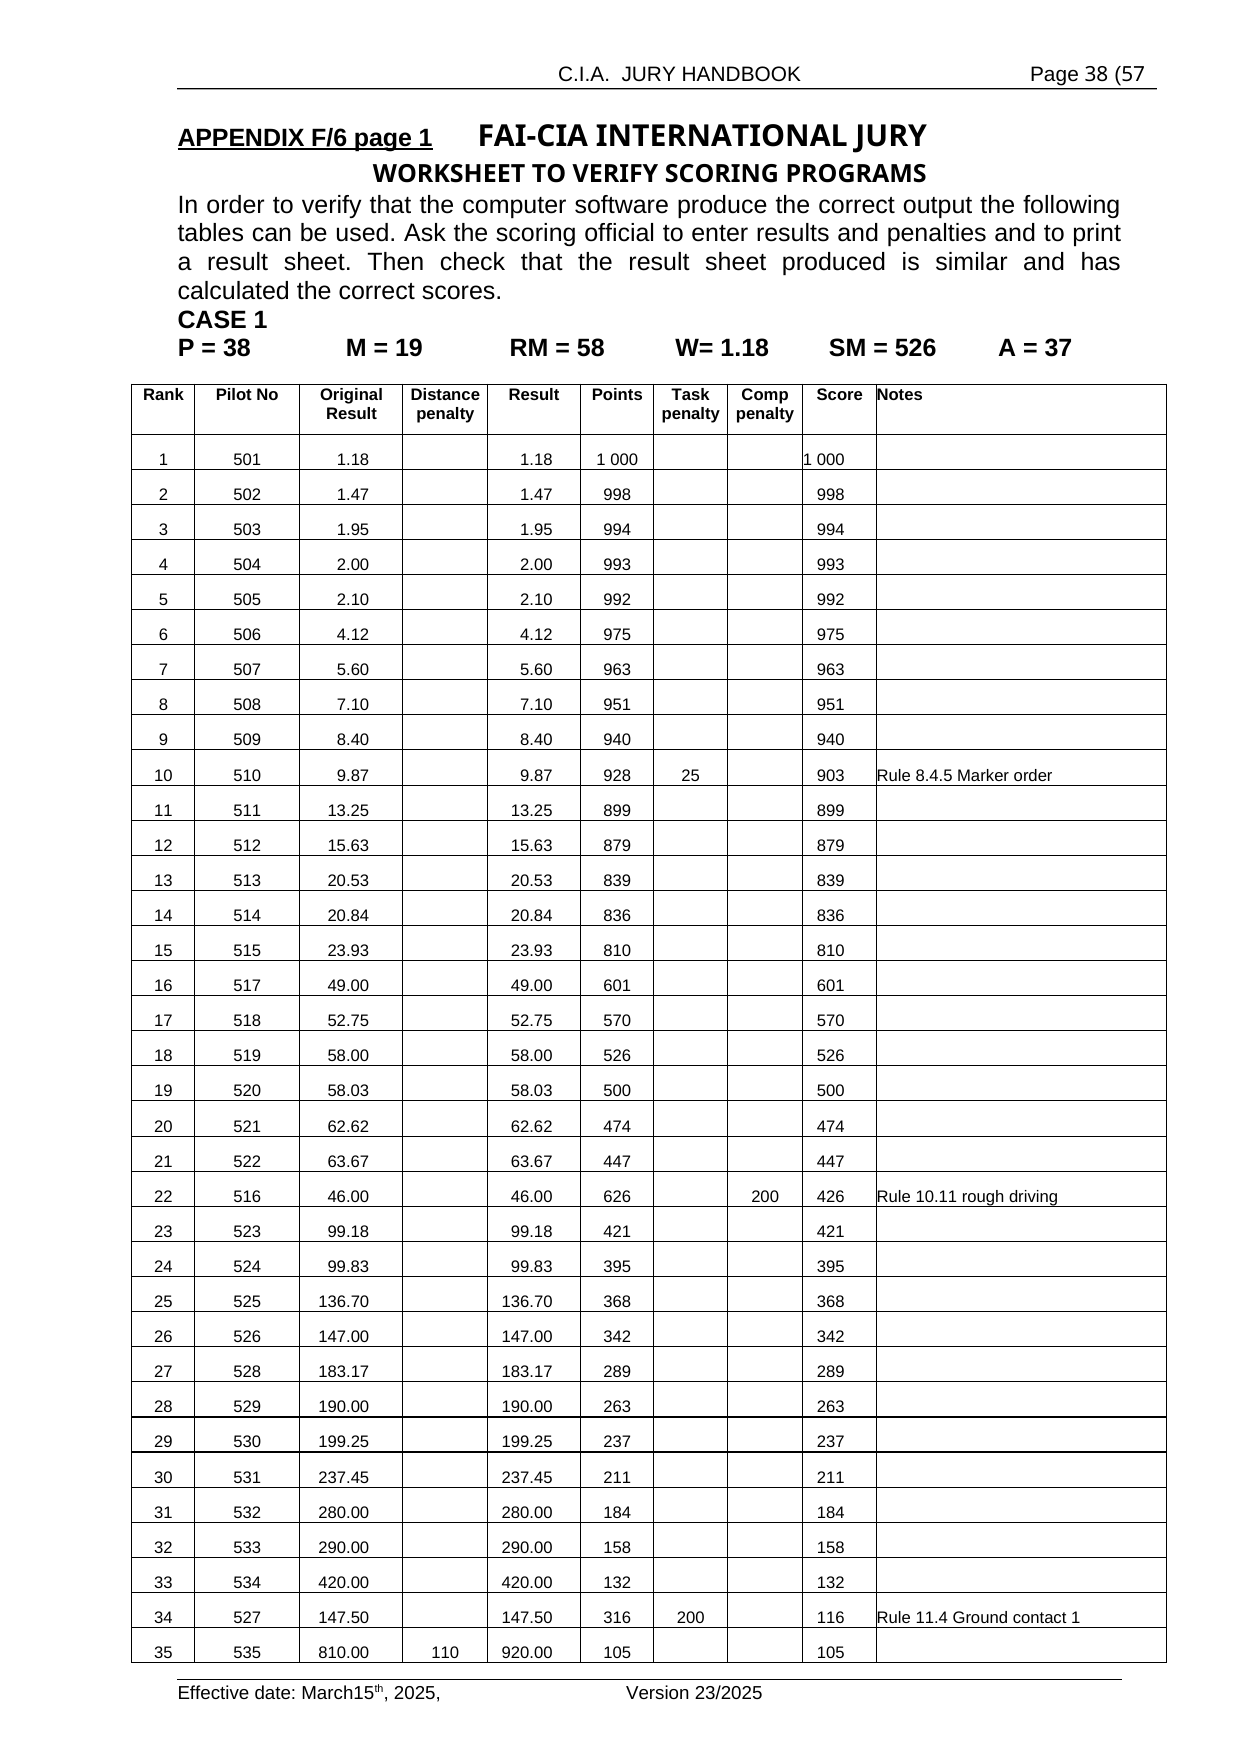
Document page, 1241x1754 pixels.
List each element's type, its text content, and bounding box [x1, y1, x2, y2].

table_cell 49.00 [300, 961, 402, 995]
table_cell 136.70 [488, 1277, 580, 1311]
table_cell 523 [195, 1207, 299, 1241]
table_cell 601 [581, 961, 653, 995]
table_cell [654, 1347, 727, 1381]
table_cell [728, 926, 802, 960]
table_cell 4 [132, 540, 194, 574]
table_cell [403, 1418, 487, 1451]
table_cell [877, 680, 1166, 714]
table_cell 58.03 [300, 1066, 402, 1100]
table_cell [728, 996, 802, 1030]
table_cell 503 [195, 505, 299, 539]
table_cell 99.18 [488, 1207, 580, 1241]
text In order to verify that the computer software produce the correct output the following tables can be used. Ask the scoring official to enter results and penalties and to print a result sheet. Then check that the result sheet produced is similar and has calculated the correct scores. [177, 190, 1122, 305]
table_cell 395 [581, 1242, 653, 1276]
table_cell 99.83 [488, 1242, 580, 1276]
table_cell 2.10 [300, 575, 402, 609]
table_cell [728, 1101, 802, 1136]
table_cell [654, 610, 727, 644]
table_cell 183.17 [300, 1347, 402, 1381]
table_cell 533 [195, 1523, 299, 1557]
table_cell 447 [581, 1137, 653, 1171]
table_cell [877, 505, 1166, 539]
table_header RM = 58 [472, 334, 642, 383]
table_cell 474 [803, 1101, 876, 1136]
table_cell [877, 1031, 1166, 1065]
table_cell 508 [195, 680, 299, 714]
table_cell [877, 1558, 1166, 1592]
table_cell [403, 1031, 487, 1065]
table_cell [877, 1453, 1166, 1487]
table_cell [728, 750, 802, 784]
table_cell [728, 961, 802, 995]
table_cell 506 [195, 610, 299, 644]
table_cell [403, 856, 487, 890]
table_cell 836 [581, 891, 653, 925]
table_cell 211 [581, 1453, 653, 1487]
table_header [1129, 334, 1133, 383]
table_cell 8.40 [488, 715, 580, 749]
table_cell 514 [195, 891, 299, 925]
table_cell 17 [132, 996, 194, 1030]
table_cell 20.53 [300, 856, 402, 890]
table_cell 951 [581, 680, 653, 714]
table_cell 31 [132, 1488, 194, 1522]
table_cell 502 [195, 470, 299, 504]
table_cell [654, 715, 727, 749]
table_cell [877, 786, 1166, 819]
table_cell 530 [195, 1418, 299, 1451]
table_cell 263 [581, 1382, 653, 1416]
table_cell 993 [581, 540, 653, 574]
table_cell 519 [195, 1031, 299, 1065]
table_cell 290.00 [488, 1523, 580, 1557]
table_cell [403, 575, 487, 609]
table_cell 526 [581, 1031, 653, 1065]
table_cell Comp penalty [728, 385, 802, 433]
table_cell [877, 1347, 1166, 1381]
table_cell [728, 1558, 802, 1592]
table_cell 535 [195, 1628, 299, 1662]
table_cell 35 [132, 1628, 194, 1662]
table_cell 7.10 [488, 680, 580, 714]
table_cell [654, 1031, 727, 1065]
table_cell [403, 1593, 487, 1627]
table_cell 13 [132, 856, 194, 890]
table_cell 5.60 [300, 645, 402, 679]
table_cell [654, 856, 727, 890]
table_cell [403, 715, 487, 749]
table_cell 290.00 [300, 1523, 402, 1557]
table_cell 994 [803, 505, 876, 539]
table_cell 2.00 [300, 540, 402, 574]
table_cell 421 [803, 1207, 876, 1241]
table_cell 200 [728, 1172, 802, 1206]
table_cell 518 [195, 996, 299, 1030]
table_cell [654, 1558, 727, 1592]
table_cell [877, 961, 1166, 995]
table_cell [654, 1066, 727, 1100]
table_cell 147.00 [488, 1312, 580, 1346]
table_cell 992 [581, 575, 653, 609]
table_cell [728, 821, 802, 855]
table_cell [728, 891, 802, 925]
table_cell [877, 1242, 1166, 1276]
table_cell 33 [132, 1558, 194, 1592]
table_cell 963 [581, 645, 653, 679]
table_cell Pilot No [195, 385, 299, 433]
table_cell 420.00 [488, 1558, 580, 1592]
table_header A = 37 [962, 334, 1108, 383]
table_cell [877, 575, 1166, 609]
table_cell 190.00 [488, 1382, 580, 1416]
table_cell [403, 505, 487, 539]
table_cell 839 [581, 856, 653, 890]
table_header [1141, 334, 1146, 383]
table_cell [654, 1382, 727, 1416]
table_cell [877, 1418, 1166, 1451]
table_cell [877, 470, 1166, 504]
table_cell 237 [803, 1418, 876, 1451]
table_cell 15.63 [300, 821, 402, 855]
table_cell 529 [195, 1382, 299, 1416]
table_cell [403, 1523, 487, 1557]
table_cell Notes [877, 385, 1166, 433]
table_cell 520 [195, 1066, 299, 1100]
table_cell Original Result [300, 385, 402, 433]
table_cell 998 [581, 470, 653, 504]
table_cell 18 [132, 1031, 194, 1065]
table_cell [728, 786, 802, 819]
table_cell 395 [803, 1242, 876, 1276]
table_cell [728, 1242, 802, 1276]
table_cell 992 [803, 575, 876, 609]
table_cell 994 [581, 505, 653, 539]
table_cell [728, 680, 802, 714]
table_cell Result [488, 385, 580, 433]
table_cell 23 [132, 1207, 194, 1241]
table_cell [877, 1277, 1166, 1311]
table_cell 509 [195, 715, 299, 749]
table_cell [877, 821, 1166, 855]
table_cell [654, 1453, 727, 1487]
table_cell [403, 1488, 487, 1522]
table_cell 342 [581, 1312, 653, 1346]
table_cell 421 [581, 1207, 653, 1241]
table_cell [654, 1207, 727, 1241]
table_cell 9 [132, 715, 194, 749]
table_cell 132 [803, 1558, 876, 1592]
table_cell [654, 1172, 727, 1206]
table_cell Points [581, 385, 653, 433]
table_cell [654, 821, 727, 855]
table_cell 280.00 [488, 1488, 580, 1522]
table_cell 474 [581, 1101, 653, 1136]
table_cell [877, 1207, 1166, 1241]
table_cell [877, 1382, 1166, 1416]
table_cell 63.67 [300, 1137, 402, 1171]
table_cell [728, 575, 802, 609]
table_cell 23.93 [488, 926, 580, 960]
table_cell [654, 435, 727, 468]
table_cell 1.95 [488, 505, 580, 539]
table_cell 6 [132, 610, 194, 644]
table_cell 512 [195, 821, 299, 855]
table_cell 528 [195, 1347, 299, 1381]
table_cell 998 [803, 470, 876, 504]
table_cell 52.75 [488, 996, 580, 1030]
table_cell 810 [803, 926, 876, 960]
table_cell 531 [195, 1453, 299, 1487]
table_cell 1.47 [488, 470, 580, 504]
table_cell 7.10 [300, 680, 402, 714]
table_header [1146, 334, 1150, 383]
table_cell [728, 1277, 802, 1311]
table_cell 505 [195, 575, 299, 609]
table_cell 879 [581, 821, 653, 855]
table_cell 105 [803, 1628, 876, 1662]
table_cell 158 [803, 1523, 876, 1557]
table_cell 513 [195, 856, 299, 890]
table_cell Rule 10.11 rough driving [877, 1172, 1166, 1206]
table_cell 15.63 [488, 821, 580, 855]
table_cell 12 [132, 821, 194, 855]
table_cell 28 [132, 1382, 194, 1416]
table_cell [403, 1137, 487, 1171]
table_cell [728, 1347, 802, 1381]
table_cell 920.00 [488, 1628, 580, 1662]
table_cell [728, 610, 802, 644]
table_cell 190.00 [300, 1382, 402, 1416]
table_cell 58.00 [488, 1031, 580, 1065]
table_cell [654, 505, 727, 539]
table_cell 184 [581, 1488, 653, 1522]
table_cell [403, 1453, 487, 1487]
table_cell [403, 610, 487, 644]
table_cell 928 [581, 750, 653, 784]
table_cell 20 [132, 1101, 194, 1136]
table_header W= 1.18 [642, 334, 803, 383]
table_cell 46.00 [488, 1172, 580, 1206]
table_cell [877, 540, 1166, 574]
table_cell 525 [195, 1277, 299, 1311]
table_cell 500 [581, 1066, 653, 1100]
table_cell 110 [403, 1628, 487, 1662]
table_cell [654, 926, 727, 960]
table_cell [403, 961, 487, 995]
table_cell 7 [132, 645, 194, 679]
table_cell 15 [132, 926, 194, 960]
table_cell [403, 540, 487, 574]
table_cell 280.00 [300, 1488, 402, 1522]
table_cell [403, 1066, 487, 1100]
table_cell 975 [803, 610, 876, 644]
table_cell [728, 540, 802, 574]
table_cell [654, 1628, 727, 1662]
table_cell 524 [195, 1242, 299, 1276]
text APPENDIX F/6 page 1 FAI-CIA INTERNATIONAL JURY [177, 114, 1122, 156]
table_header [1125, 334, 1129, 383]
table_cell [403, 1172, 487, 1206]
table_cell 626 [581, 1172, 653, 1206]
table_cell 99.18 [300, 1207, 402, 1241]
table_cell [877, 715, 1166, 749]
table_cell 517 [195, 961, 299, 995]
table_cell 22 [132, 1172, 194, 1206]
table_cell 810.00 [300, 1628, 402, 1662]
table_cell Rank [132, 385, 194, 433]
table_cell [654, 1418, 727, 1451]
table_cell [403, 645, 487, 679]
table_cell 13.25 [300, 786, 402, 819]
table_cell 136.70 [300, 1277, 402, 1311]
table_cell [654, 575, 727, 609]
table_cell 368 [803, 1277, 876, 1311]
table_cell 116 [803, 1593, 876, 1627]
table_cell [654, 786, 727, 819]
table_cell 289 [803, 1347, 876, 1381]
table_cell 30 [132, 1453, 194, 1487]
table_header [1158, 334, 1162, 383]
text WORKSHEET TO VERIFY SCORING PROGRAMS [177, 156, 1122, 190]
table_cell 62.62 [300, 1101, 402, 1136]
table_cell 8 [132, 680, 194, 714]
table_cell 1 000 [803, 435, 876, 468]
table_cell 21 [132, 1137, 194, 1171]
table_cell 2 [132, 470, 194, 504]
table_cell 516 [195, 1172, 299, 1206]
table_cell 836 [803, 891, 876, 925]
table_cell 20.84 [300, 891, 402, 925]
table_cell 316 [581, 1593, 653, 1627]
table_cell [654, 1488, 727, 1522]
table_cell 2.00 [488, 540, 580, 574]
table_cell 810 [581, 926, 653, 960]
table_cell [654, 1277, 727, 1311]
table_cell 368 [581, 1277, 653, 1311]
table_cell [654, 961, 727, 995]
table_cell 26 [132, 1312, 194, 1346]
table_cell 2.10 [488, 575, 580, 609]
table_header [1137, 334, 1141, 383]
table_cell 515 [195, 926, 299, 960]
table_cell 158 [581, 1523, 653, 1557]
table_cell 32 [132, 1523, 194, 1557]
table_header M = 19 [296, 334, 472, 383]
table_cell [877, 435, 1166, 468]
table_cell 237 [581, 1418, 653, 1451]
table_cell 105 [581, 1628, 653, 1662]
table_cell [728, 470, 802, 504]
table_cell [403, 1242, 487, 1276]
table_cell 34 [132, 1593, 194, 1627]
table_cell 11 [132, 786, 194, 819]
table_header [1150, 334, 1154, 383]
table_cell 526 [803, 1031, 876, 1065]
table_cell 9.87 [488, 750, 580, 784]
table_cell 211 [803, 1453, 876, 1487]
table_cell 1.47 [300, 470, 402, 504]
table_cell [877, 610, 1166, 644]
table_cell 147.50 [488, 1593, 580, 1627]
table_cell [403, 1277, 487, 1311]
table_cell [877, 1137, 1166, 1171]
table_cell 975 [581, 610, 653, 644]
table_cell [728, 1031, 802, 1065]
table_cell 504 [195, 540, 299, 574]
table_cell [728, 1523, 802, 1557]
table_cell [654, 1242, 727, 1276]
table_cell [728, 1453, 802, 1487]
table_header [1116, 334, 1121, 383]
table_cell [728, 1312, 802, 1346]
table_cell 1 [132, 435, 194, 468]
table_cell 25 [654, 750, 727, 784]
table_cell [728, 1593, 802, 1627]
table_cell 5.60 [488, 645, 580, 679]
table_header [1108, 334, 1112, 383]
table_cell 263 [803, 1382, 876, 1416]
table_cell [728, 1207, 802, 1241]
table_cell [403, 996, 487, 1030]
table_cell 14 [132, 891, 194, 925]
table_cell [403, 435, 487, 468]
table_cell 570 [581, 996, 653, 1030]
table_cell [877, 1101, 1166, 1136]
table_cell 1.95 [300, 505, 402, 539]
table_cell 527 [195, 1593, 299, 1627]
table_cell [403, 1347, 487, 1381]
table_cell 20.84 [488, 891, 580, 925]
table_cell 63.67 [488, 1137, 580, 1171]
table_cell 200 [654, 1593, 727, 1627]
table_cell 46.00 [300, 1172, 402, 1206]
table_cell 342 [803, 1312, 876, 1346]
table_cell 1.18 [488, 435, 580, 468]
table_cell [877, 645, 1166, 679]
table_cell 532 [195, 1488, 299, 1522]
table_cell 199.25 [300, 1418, 402, 1451]
table_cell 963 [803, 645, 876, 679]
table_cell 940 [581, 715, 653, 749]
table_cell Distance penalty [403, 385, 487, 433]
table_cell [403, 891, 487, 925]
table_cell 19 [132, 1066, 194, 1100]
table_cell 289 [581, 1347, 653, 1381]
table_cell 24 [132, 1242, 194, 1276]
table_cell 27 [132, 1347, 194, 1381]
table_cell [403, 470, 487, 504]
table_cell [877, 996, 1166, 1030]
table_cell [654, 1523, 727, 1557]
table_cell [403, 1382, 487, 1416]
table_cell 4.12 [488, 610, 580, 644]
table_cell [728, 715, 802, 749]
table_cell [877, 891, 1166, 925]
table_cell Rule 8.4.5 Marker order [877, 750, 1166, 784]
table_cell 8.40 [300, 715, 402, 749]
table_cell 3 [132, 505, 194, 539]
table_cell 13.25 [488, 786, 580, 819]
table_cell 899 [803, 786, 876, 819]
table_cell 522 [195, 1137, 299, 1171]
table_cell 52.75 [300, 996, 402, 1030]
table_cell [728, 856, 802, 890]
table_cell 500 [803, 1066, 876, 1100]
table_cell 899 [581, 786, 653, 819]
table_cell 183.17 [488, 1347, 580, 1381]
table_cell [728, 1418, 802, 1451]
table_cell 10 [132, 750, 194, 784]
table_cell Task penalty [654, 385, 727, 433]
table_cell 20.53 [488, 856, 580, 890]
table_cell 903 [803, 750, 876, 784]
table_cell 879 [803, 821, 876, 855]
table_cell 839 [803, 856, 876, 890]
table_cell 1.18 [300, 435, 402, 468]
table_cell 99.83 [300, 1242, 402, 1276]
table_cell [728, 1628, 802, 1662]
table_cell [654, 645, 727, 679]
table_header [1133, 334, 1137, 383]
table_cell 237.45 [488, 1453, 580, 1487]
table_cell 23.93 [300, 926, 402, 960]
table_header P = 38 [132, 334, 296, 383]
table_cell 507 [195, 645, 299, 679]
table_cell 147.00 [300, 1312, 402, 1346]
table_cell [877, 1628, 1166, 1662]
table_cell 5 [132, 575, 194, 609]
table_cell [877, 1312, 1166, 1346]
table_cell [728, 435, 802, 468]
table_cell [403, 786, 487, 819]
table_cell 1 000 [581, 435, 653, 468]
table_cell [654, 1312, 727, 1346]
table_cell 510 [195, 750, 299, 784]
table_cell [654, 1101, 727, 1136]
table_cell [403, 1558, 487, 1592]
table_cell 447 [803, 1137, 876, 1171]
table_cell 521 [195, 1101, 299, 1136]
table_cell [728, 1066, 802, 1100]
table_cell 534 [195, 1558, 299, 1592]
table_cell [877, 1523, 1166, 1557]
table_cell [728, 1488, 802, 1522]
table_cell 940 [803, 715, 876, 749]
table_cell 951 [803, 680, 876, 714]
table_cell 147.50 [300, 1593, 402, 1627]
table_cell [877, 926, 1166, 960]
table_cell [654, 470, 727, 504]
table_cell 62.62 [488, 1101, 580, 1136]
table_cell [403, 750, 487, 784]
table_cell [654, 1137, 727, 1171]
table_cell Score [803, 385, 876, 433]
table_header [1154, 334, 1158, 383]
table_cell [728, 1382, 802, 1416]
table_cell 199.25 [488, 1418, 580, 1451]
table_header SM = 526 [803, 334, 962, 383]
table_cell 511 [195, 786, 299, 819]
table_cell [654, 540, 727, 574]
table_cell [403, 926, 487, 960]
table_header [1112, 334, 1116, 383]
table_cell [728, 1137, 802, 1171]
text CASE 1 [177, 305, 1122, 333]
table_cell [877, 1488, 1166, 1522]
table_cell 58.00 [300, 1031, 402, 1065]
table_cell 601 [803, 961, 876, 995]
table_cell 49.00 [488, 961, 580, 995]
table_cell [403, 680, 487, 714]
table_cell 29 [132, 1418, 194, 1451]
table_cell 16 [132, 961, 194, 995]
table_cell 993 [803, 540, 876, 574]
table_header [1162, 334, 1166, 383]
table_cell [877, 1066, 1166, 1100]
table_cell [403, 1312, 487, 1346]
table_cell [877, 856, 1166, 890]
table_cell 237.45 [300, 1453, 402, 1487]
table_cell 501 [195, 435, 299, 468]
table_cell [403, 1101, 487, 1136]
table_cell [654, 680, 727, 714]
table_cell 132 [581, 1558, 653, 1592]
table_cell 25 [132, 1277, 194, 1311]
table_cell [403, 1207, 487, 1241]
table_cell 420.00 [300, 1558, 402, 1592]
table_cell [728, 645, 802, 679]
table_cell 9.87 [300, 750, 402, 784]
table_cell [728, 505, 802, 539]
table_cell [403, 821, 487, 855]
table_cell 526 [195, 1312, 299, 1346]
table_cell [654, 891, 727, 925]
table_cell 426 [803, 1172, 876, 1206]
table_cell 184 [803, 1488, 876, 1522]
table_cell Rule 11.4 Ground contact 1 [877, 1593, 1166, 1627]
table_cell 570 [803, 996, 876, 1030]
table_cell [654, 996, 727, 1030]
table_cell 4.12 [300, 610, 402, 644]
table_cell 58.03 [488, 1066, 580, 1100]
